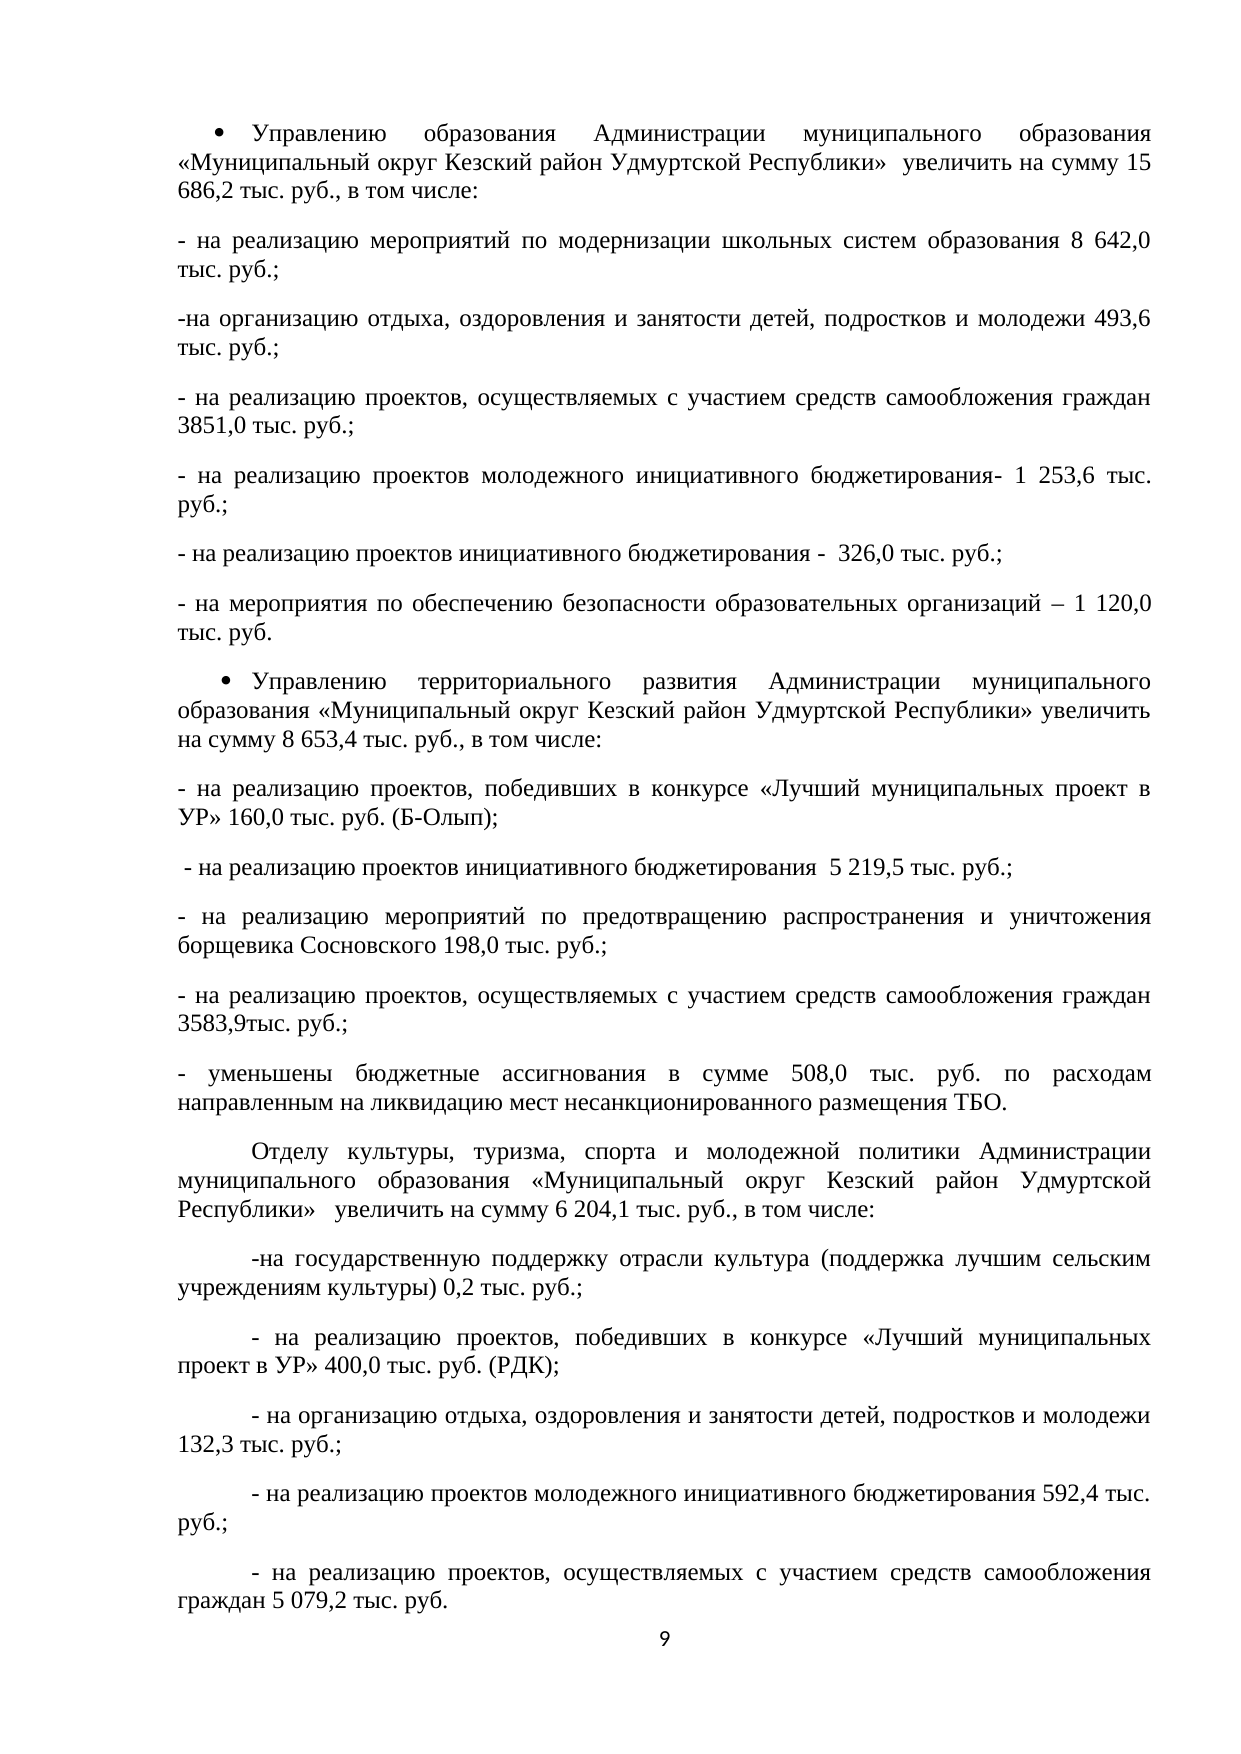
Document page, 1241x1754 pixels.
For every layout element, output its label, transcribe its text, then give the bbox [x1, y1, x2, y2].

text -на организацию отдыха, оздоровления и занятости детей, подростков и молодежи 493,6 тыс. руб.; [177, 303, 1152, 361]
text - на реализацию проектов инициативного бюджетирования 5 219,5 тыс. руб.; [177, 852, 1152, 881]
text -на государственную поддержку отрасли культура (поддержка лучшим сельским учреждениям культуры) 0,2 тыс. руб.; [177, 1243, 1152, 1301]
text - на реализацию проектов, осуществляемых с участием средств самообложения граждан 3583,9тыс. руб.; [177, 980, 1152, 1037]
text - на реализацию проектов молодежного инициативного бюджетирования- 1 253,6 тыс. руб.; [177, 460, 1152, 518]
text - на реализацию проектов молодежного инициативного бюджетирования 592,4 тыс. руб.; [177, 1478, 1152, 1536]
list Управлению образования Администрации муниципального образования «Муниципальный округ Кезский район Удмуртской Республики» увеличить на сумму 15 686,2 тыс. руб., в том числе: [177, 118, 1152, 204]
text - на реализацию проектов, победивших в конкурсе «Лучший муниципальных проект в УР» 160,0 тыс. руб. (Б-Олып); [177, 773, 1152, 831]
text - на реализацию проектов, победивших в конкурсе «Лучший муниципальных проект в УР» 400,0 тыс. руб. (РДК); [177, 1322, 1152, 1379]
text - на реализацию мероприятий по предотвращению распространения и уничтожения борщевика Сосновского 198,0 тыс. руб.; [177, 901, 1152, 959]
text - уменьшены бюджетные ассигнования в сумме 508,0 тыс. руб. по расходам направленным на ликвидацию мест несанкционированного размещения ТБО. [177, 1058, 1152, 1116]
text - на реализацию проектов, осуществляемых с участием средств самообложения граждан 3851,0 тыс. руб.; [177, 382, 1152, 439]
text Отделу культуры, туризма, спорта и молодежной политики Администрации муниципального образования «Муниципальный округ Кезский район Удмуртской Республики» увеличить на сумму 6 204,1 тыс. руб., в том числе: [177, 1136, 1152, 1223]
text - на мероприятия по обеспечению безопасности образовательных организаций – 1 120,0 тыс. руб. [177, 588, 1152, 646]
list Управлению территориального развития Администрации муниципального образования «Муниципальный округ Кезский район Удмуртской Республики» увеличить на сумму 8 653,4 тыс. руб., в том числе: [177, 666, 1152, 753]
text - на реализацию проектов, осуществляемых с участием средств самообложения граждан 5 079,2 тыс. руб. [177, 1557, 1152, 1614]
text - на организацию отдыха, оздоровления и занятости детей, подростков и молодежи 132,3 тыс. руб.; [177, 1400, 1152, 1458]
text - на реализацию мероприятий по модернизации школьных систем образования 8 642,0 тыс. руб.; [177, 225, 1152, 283]
text - на реализацию проектов инициативного бюджетирования - 326,0 тыс. руб.; [177, 538, 1152, 567]
